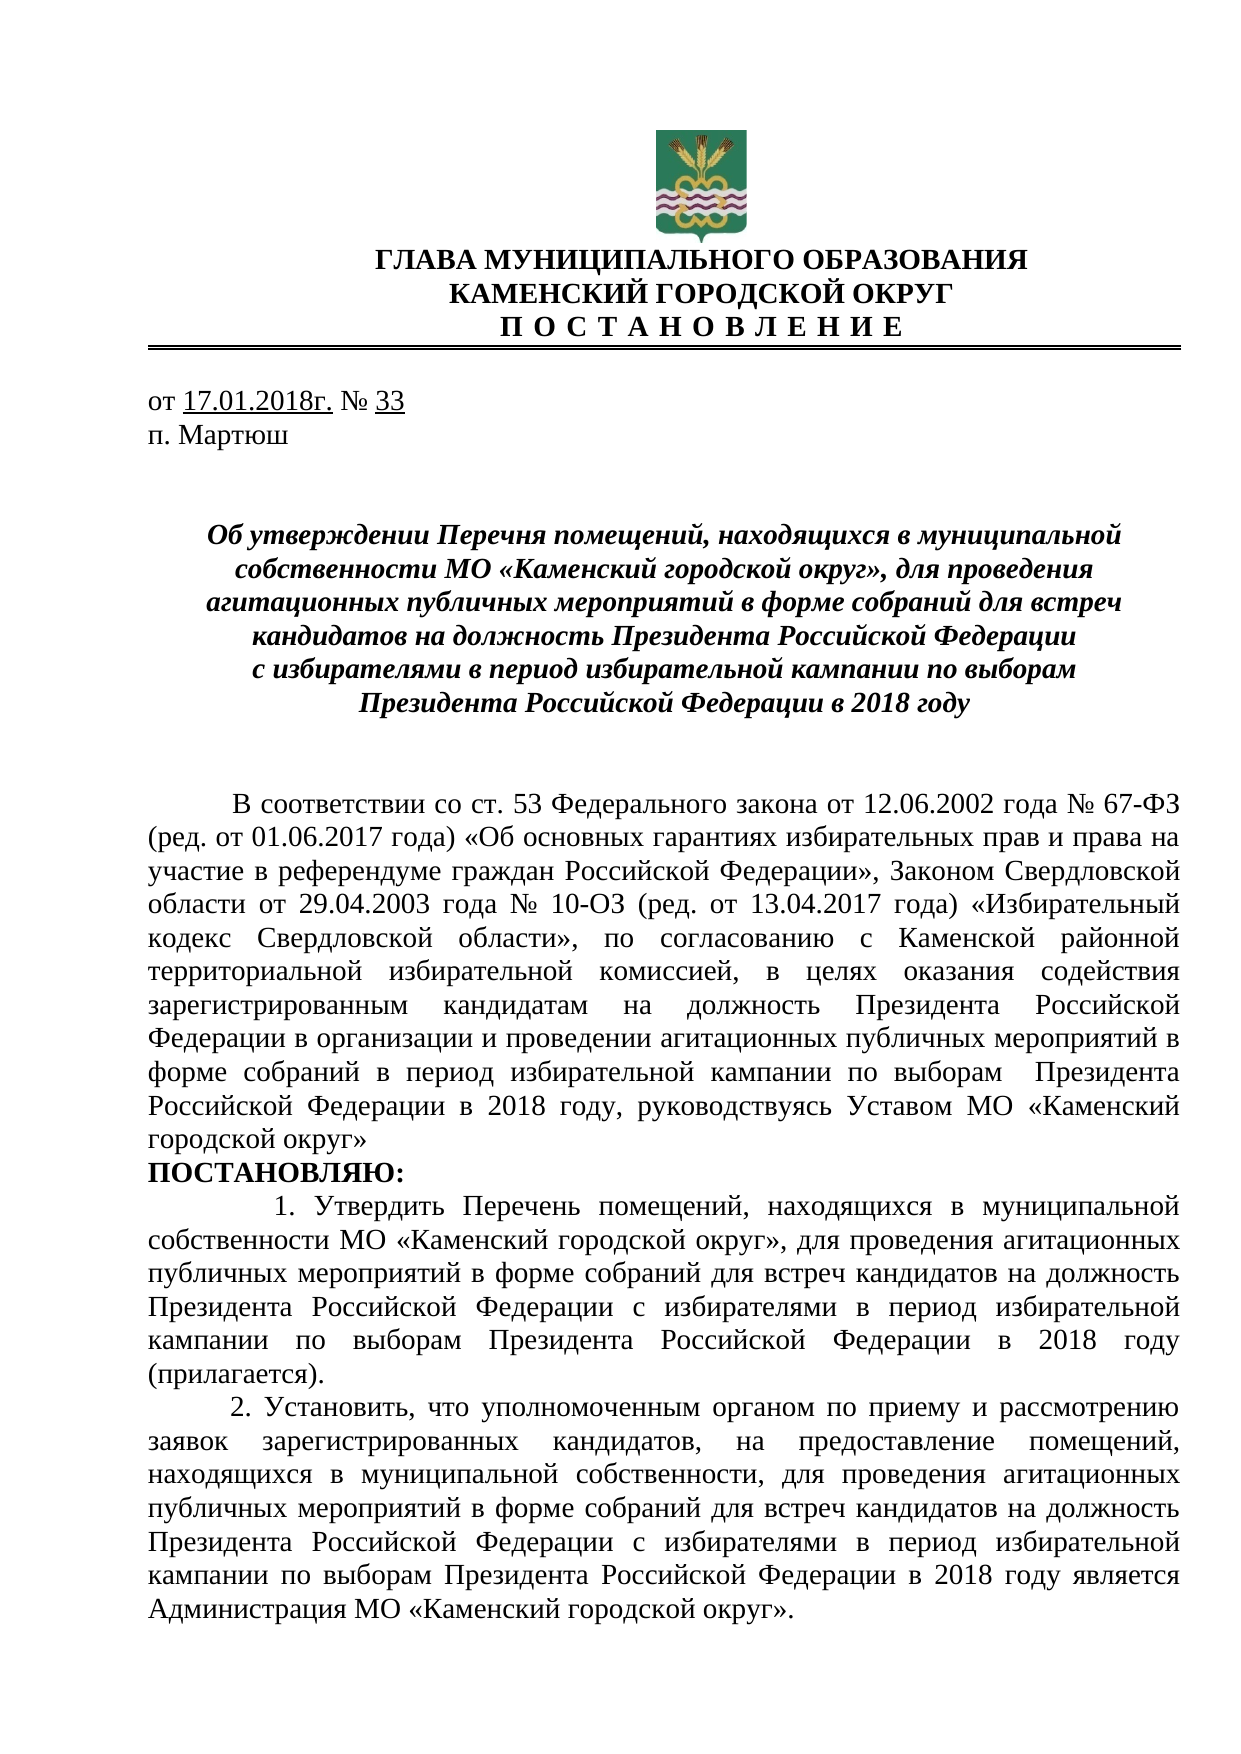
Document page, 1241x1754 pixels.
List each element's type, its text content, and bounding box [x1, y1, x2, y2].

subtitle от 17.01.2018г. № 33 [148, 383, 1181, 417]
text Президента Российской Федерации в 2018 году [148, 685, 1181, 719]
text 2. Установить, что уполномоченным органом по приему и рассмотрению заявок зарегистрированных кандидатов, на предоставление помещений, находящихся в муниципальной собственности, для проведения агитационных публичных мероприятий в форме собраний для встреч кандидатов на должность Президента Российской Федерации с избирателями в период избирательной кампании по выборам Президента Российской Федерации в 2018 году является Администрация МО «Каменский городской округ». [148, 1389, 1181, 1624]
text с избирателями в период избирательной кампании по выборам [148, 652, 1181, 685]
text КАМЕНСКИЙ ГОРОДСКОЙ ОКРУГ [148, 276, 1181, 309]
text В соответствии со ст. 53 Федерального закона от 12.06.2002 года № 67-ФЗ (ред. от 01.06.2017 года) «Об основных гарантиях избирательных прав и права на участие в референдуме граждан Российской Федерации», Законом Свердловской области от 29.04.2003 года № 10-ОЗ (ред. от 13.04.2017 года) «Избирательный кодекс Свердловской области», по согласованию с Каменской районной территориальной избирательной комиссией, в целях оказания содействия зарегистрированным кандидатам на должность Президента Российской Федерации в организации и проведении агитационных публичных мероприятий в форме собраний в период избирательной кампании по выборам Президента Российской Федерации в 2018 году, руководствуясь Уставом МО «Каменский городской округ» [148, 786, 1181, 1155]
text п. Мартюш [148, 417, 1181, 450]
text Об утверждении Перечня помещений, находящихся в муниципальной собственности МО «Каменский городской округ», для проведения агитационных публичных мероприятий в форме собраний для встреч кандидатов на должность Президента Российской Федерации [148, 517, 1181, 652]
subtitle ПОСТАНОВЛЕНИЕ [148, 309, 1181, 345]
text ГЛАВА МУНИЦИПАЛЬНОГО ОБРАЗОВАНИЯ [148, 242, 1181, 276]
picture [656, 130, 747, 243]
text 1. Утвердить Перечень помещений, находящихся в муниципальной собственности МО «Каменский городской округ», для проведения агитационных публичных мероприятий в форме собраний для встреч кандидатов на должность Президента Российской Федерации с избирателями в период избирательной кампании по выборам Президента Российской Федерации в 2018 году (прилагается). [148, 1188, 1181, 1389]
text ПОСТАНОВЛЯЮ: [148, 1155, 1181, 1188]
